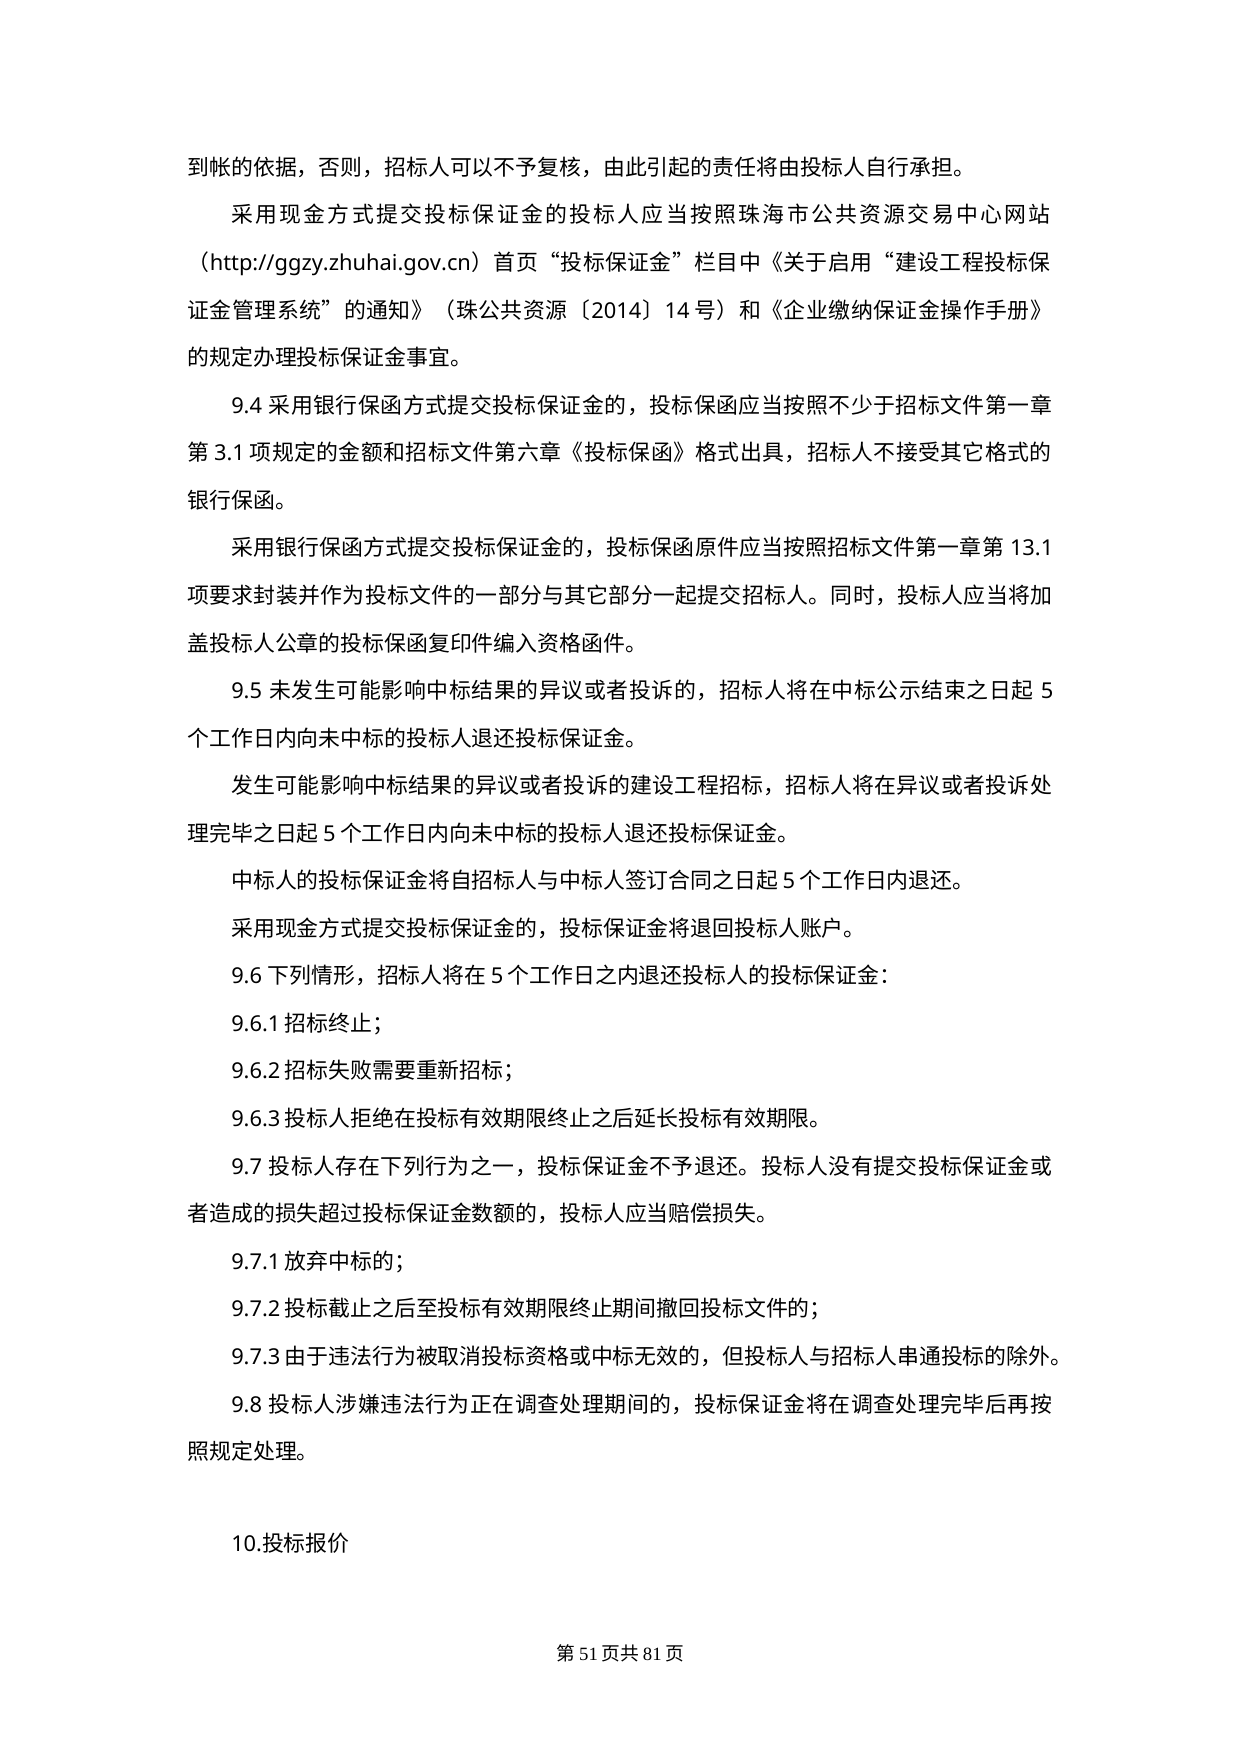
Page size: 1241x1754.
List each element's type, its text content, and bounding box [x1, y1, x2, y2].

text 9.6 下列情形，招标人将在5个工作日之内退还投标人的投标保证金： [187, 958, 1053, 990]
text 9.8 投标人涉嫌违法行为正在调查处理期间的，投标保证金将在调查处理完毕后再按照规定处理。 [187, 1387, 1053, 1466]
text 中标人的投标保证金将自招标人与中标人签订合同之日起5个工作日内退还。 [187, 863, 1053, 895]
text 9.7.2投标截止之后至投标有效期限终止期间撤回投标文件的； [187, 1291, 1053, 1323]
text 采用现金方式提交投标保证金的，投标保证金将退回投标人账户。 [187, 911, 1053, 942]
text 9.6.1招标终止； [187, 1006, 1053, 1038]
text 9.7.3由于违法行为被取消投标资格或中标无效的，但投标人与招标人串通投标的除外。 [187, 1339, 1053, 1371]
text 9.6.3投标人拒绝在投标有效期限终止之后延长投标有效期限。 [187, 1101, 1053, 1133]
text 采用现金方式提交投标保证金的投标人应当按照珠海市公共资源交易中心网站（http://ggzy.zhuhai.gov.cn）首页“投标保证金”栏目中《关于启用“建设工程投标保证金管理系统”的通知》（珠公共资源〔2014〕14号）和《企业缴纳保证金操作手册》的规定办理投标保证金事宜。 [187, 197, 1053, 372]
text 采用银行保函方式提交投标保证金的，投标保函原件应当按照招标文件第一章第13.1项要求封装并作为投标文件的一部分与其它部分一起提交招标人。同时，投标人应当将加盖投标人公章的投标保函复印件编入资格函件。 [187, 530, 1053, 657]
text 9.7 投标人存在下列行为之一，投标保证金不予退还。投标人没有提交投标保证金或者造成的损失超过投标保证金数额的，投标人应当赔偿损失。 [187, 1149, 1053, 1228]
text 发生可能影响中标结果的异议或者投诉的建设工程招标，招标人将在异议或者投诉处理完毕之日起5个工作日内向未中标的投标人退还投标保证金。 [187, 768, 1053, 847]
text 9.4 采用银行保函方式提交投标保证金的，投标保函应当按照不少于招标文件第一章第3.1项规定的金额和招标文件第六章《投标保函》格式出具，招标人不接受其它格式的银行保函。 [187, 388, 1053, 514]
text 9.5 未发生可能影响中标结果的异议或者投诉的，招标人将在中标公示结束之日起5个工作日内向未中标的投标人退还投标保证金。 [187, 673, 1053, 752]
text 10.投标报价 [187, 1526, 1053, 1558]
text 9.6.2招标失败需要重新招标； [187, 1053, 1053, 1085]
text 9.7.1放弃中标的； [187, 1244, 1053, 1276]
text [187, 150, 1053, 182]
